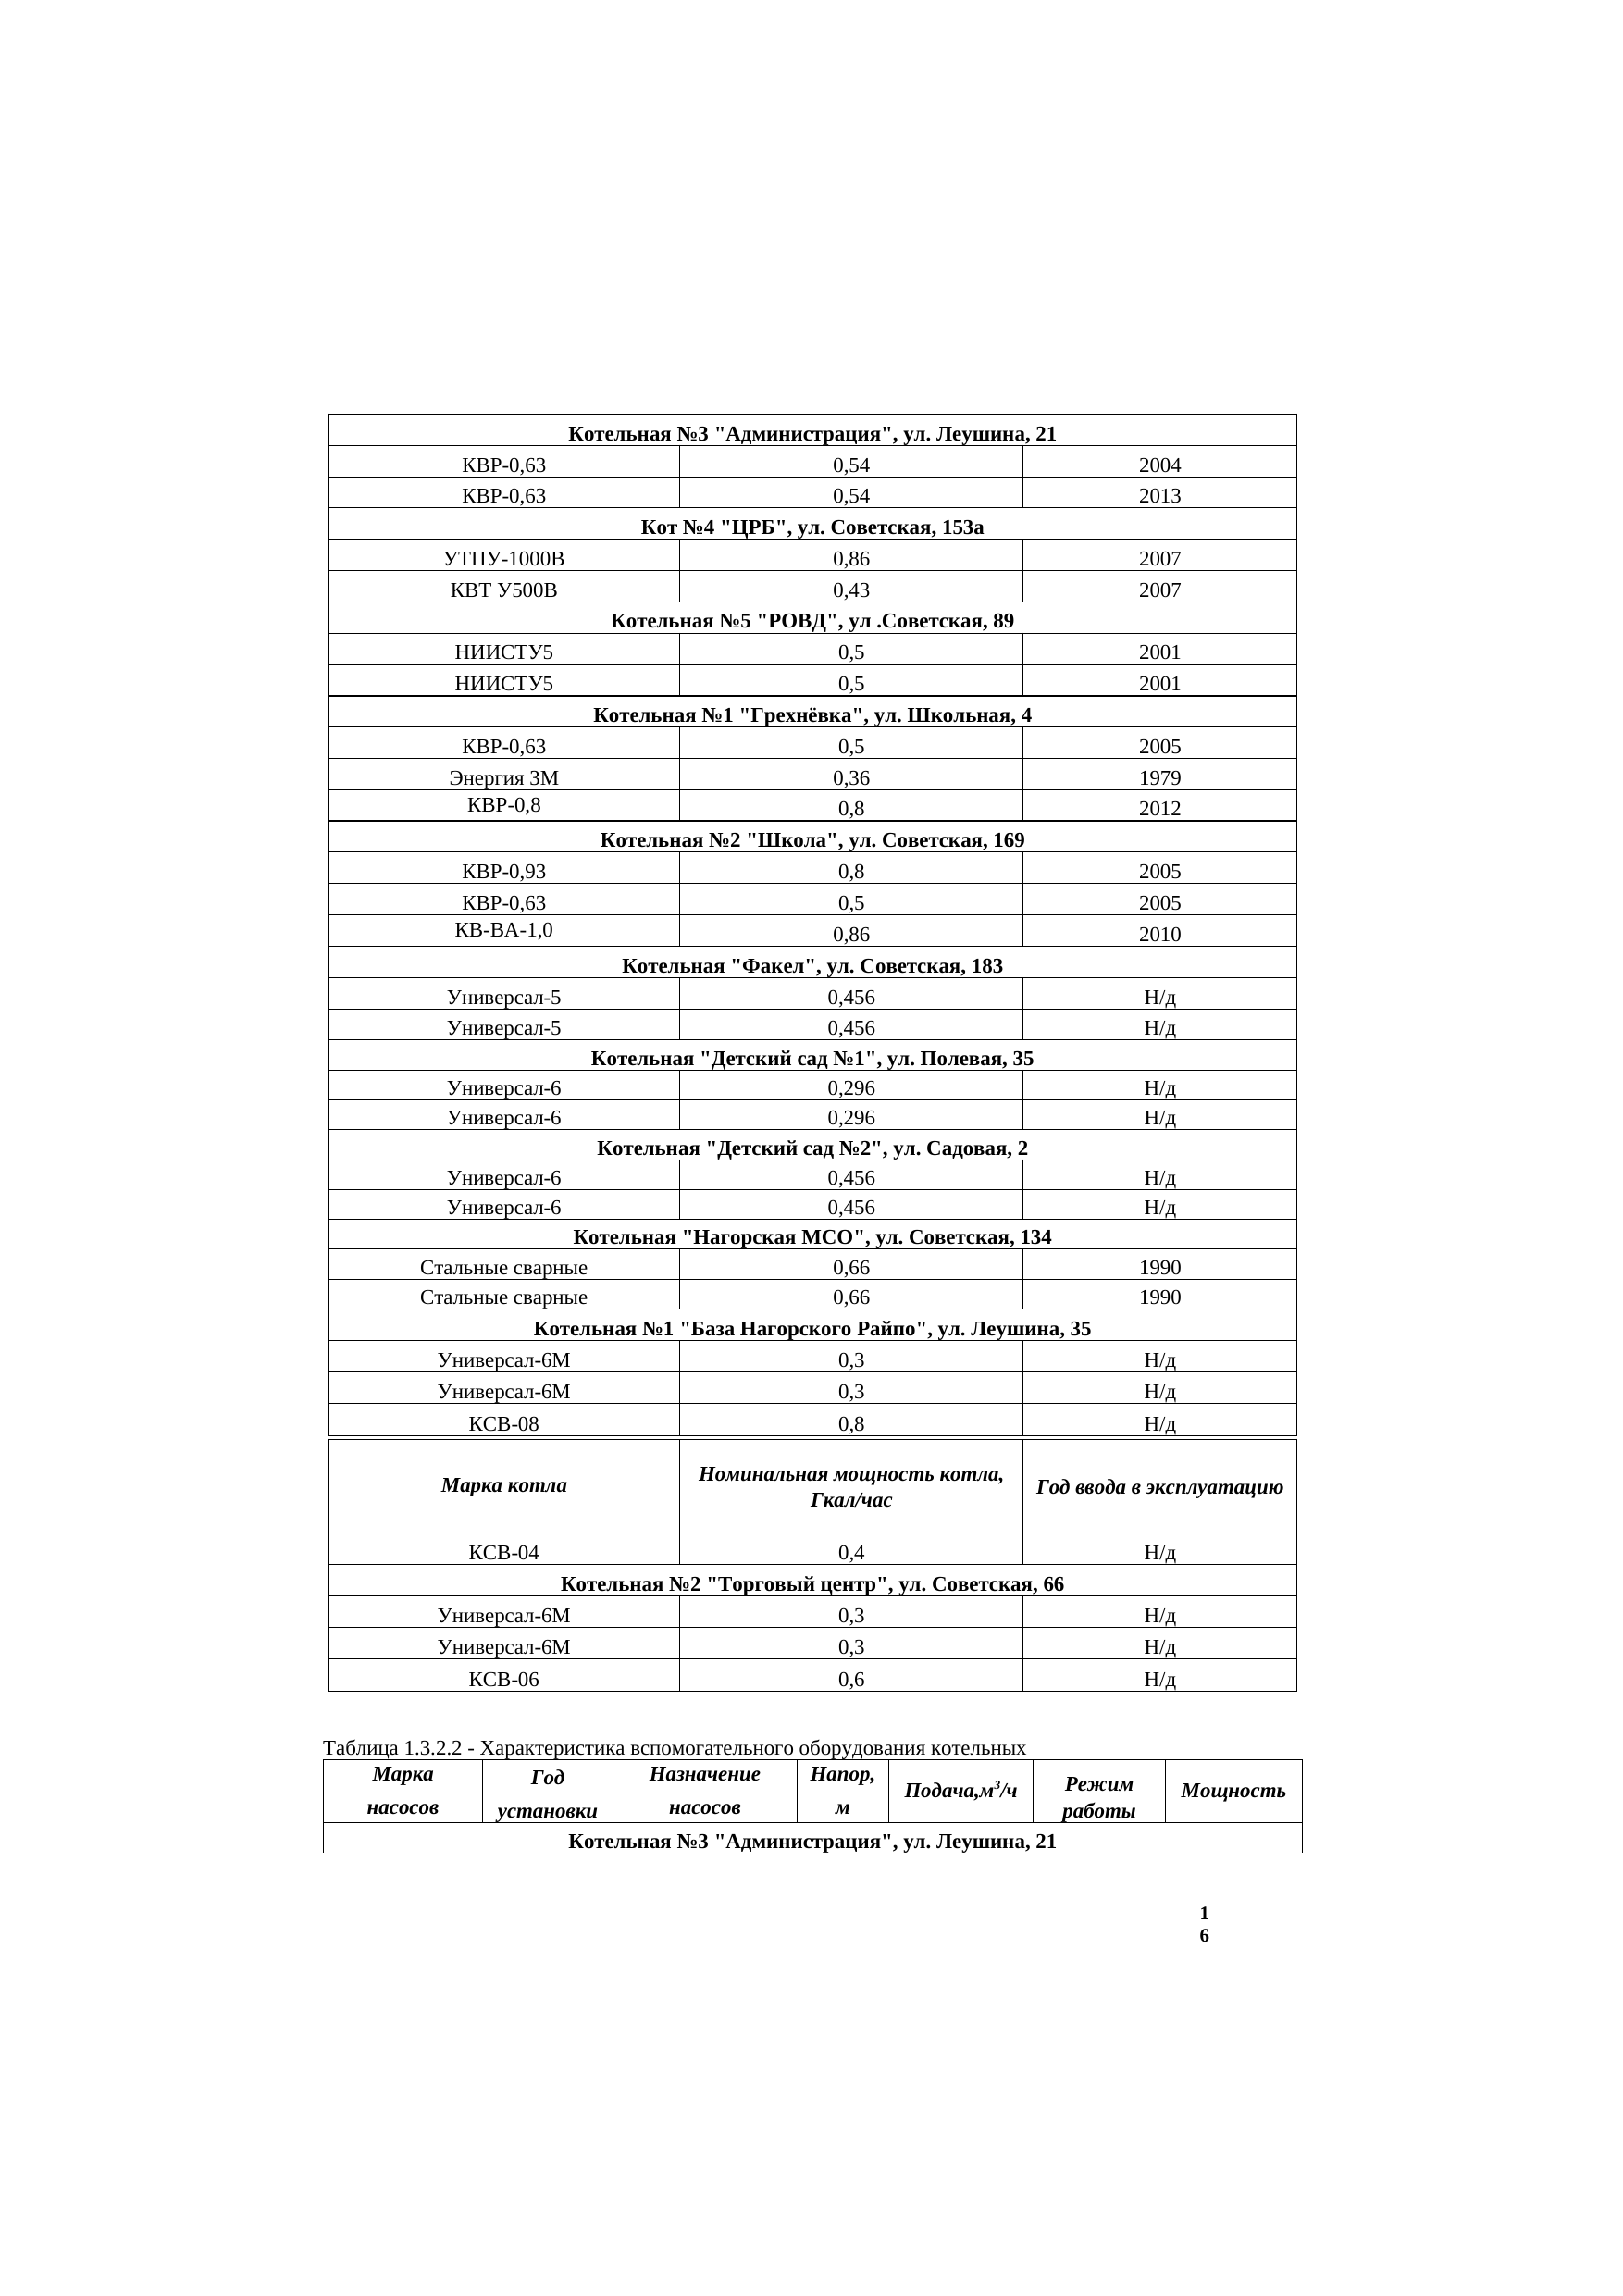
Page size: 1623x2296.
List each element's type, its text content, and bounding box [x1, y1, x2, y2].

text Таблица 1.3.2.2 - Характеристика вспомогательного оборудования котельных [323, 1738, 1302, 1759]
table_cell 2005 [1023, 884, 1296, 914]
table_cell Н/д [1023, 1533, 1296, 1564]
table_cell КВР-0,63 [329, 446, 679, 476]
table_cell Котельная №2 "Торговый центр", ул. Советская, 66 [329, 1565, 1296, 1595]
table_cell 0,4 [680, 1533, 1022, 1564]
table_cell Универсал-6 [329, 1190, 679, 1219]
table_cell 2004 [1023, 446, 1296, 476]
table_cell Н/д [1023, 1341, 1296, 1371]
table_cell 0,5 [680, 665, 1022, 695]
table_cell 0,456 [680, 978, 1022, 1009]
table_header Подача,м3/ч [889, 1760, 1033, 1822]
table_header Год установки [483, 1760, 613, 1822]
table_cell Универсал-6М [329, 1372, 679, 1403]
table_cell Н/д [1023, 1071, 1296, 1099]
table_cell 0,43 [680, 571, 1022, 601]
table_cell Универсал-6М [329, 1341, 679, 1371]
table_cell Универсал-6 [329, 1071, 679, 1099]
table_cell Котельная "Нагорская МСО", ул. Советская, 134 [329, 1220, 1296, 1248]
table_cell 0,36 [680, 759, 1022, 789]
table_cell КСВ-04 [329, 1533, 679, 1564]
table_header Режим работы [1034, 1760, 1165, 1822]
table_cell Стальные сварные [329, 1280, 679, 1309]
table_cell Н/д [1023, 1404, 1296, 1435]
table_cell Универсал-6 [329, 1160, 679, 1189]
table_cell 0,3 [680, 1341, 1022, 1371]
table_cell 0,66 [680, 1280, 1022, 1309]
table_cell Н/д [1023, 1596, 1296, 1627]
table_cell Котельная №5 "РОВД", ул .Советская, 89 [329, 602, 1296, 632]
table_cell 0,54 [680, 446, 1022, 476]
table_cell Универсал-6 [329, 1100, 679, 1129]
table_cell 0,6 [680, 1659, 1022, 1691]
table_cell 0,5 [680, 727, 1022, 758]
table_cell 2001 [1023, 634, 1296, 664]
table_cell Н/д [1023, 1160, 1296, 1189]
table_cell 2007 [1023, 540, 1296, 570]
table_cell 0,456 [680, 1010, 1022, 1039]
table_cell 0,66 [680, 1249, 1022, 1279]
table_cell 1979 [1023, 759, 1296, 789]
table_cell Н/д [1023, 978, 1296, 1009]
table_cell Н/д [1023, 1659, 1296, 1691]
table_cell КВР-0,8 [329, 790, 679, 820]
table_cell 2013 [1023, 478, 1296, 507]
table_cell 0,3 [680, 1596, 1022, 1627]
table_cell 0,3 [680, 1628, 1022, 1658]
table_cell Котельная №3 "Администрация", ул. Леушина, 21 [324, 1823, 1302, 1853]
table_cell КВР-0,63 [329, 478, 679, 507]
table_cell Котельная "Детский сад №2", ул. Садовая, 2 [329, 1130, 1296, 1160]
table_cell Стальные сварные [329, 1249, 679, 1279]
table_cell КСВ-06 [329, 1659, 679, 1691]
table_cell 2001 [1023, 665, 1296, 695]
table_cell Энергия 3М [329, 759, 679, 789]
table_header Марка котла [329, 1440, 679, 1533]
table_cell Котельная "Факел", ул. Советская, 183 [329, 947, 1296, 977]
table_cell 2010 [1023, 915, 1296, 946]
table_header Назначение насосов [613, 1760, 797, 1822]
table_cell 0,5 [680, 634, 1022, 664]
table_cell Котельная №3 "Администрация", ул. Леушина, 21 [329, 415, 1296, 445]
table_header Напор, м [798, 1760, 888, 1822]
table_cell 0,5 [680, 884, 1022, 914]
table_cell 2005 [1023, 852, 1296, 883]
table_cell НИИСТУ5 [329, 634, 679, 664]
table_cell Кот №4 "ЦРБ", ул. Советская, 153а [329, 508, 1296, 539]
table_cell КВР-0,93 [329, 852, 679, 883]
table_cell Универсал-6М [329, 1596, 679, 1627]
table_cell 0,54 [680, 478, 1022, 507]
table_cell Н/д [1023, 1100, 1296, 1129]
table_cell 0,456 [680, 1190, 1022, 1219]
table_cell 0,3 [680, 1372, 1022, 1403]
table_cell 0,456 [680, 1160, 1022, 1189]
table_cell 2012 [1023, 790, 1296, 820]
table_cell Н/д [1023, 1628, 1296, 1658]
table_cell 2007 [1023, 571, 1296, 601]
table_cell 0,8 [680, 1404, 1022, 1435]
table_cell КВР-0,63 [329, 884, 679, 914]
table_cell Котельная №1 "Грехнёвка", ул. Школьная, 4 [329, 697, 1296, 726]
table_header Год ввода в эксплуатацию [1023, 1440, 1296, 1533]
table_cell 1990 [1023, 1249, 1296, 1279]
table_cell 0,86 [680, 915, 1022, 946]
table_cell Н/д [1023, 1190, 1296, 1219]
table_cell 1990 [1023, 1280, 1296, 1309]
table_cell 0,296 [680, 1100, 1022, 1129]
table_cell Н/д [1023, 1372, 1296, 1403]
table_cell 0,296 [680, 1071, 1022, 1099]
table_cell Н/д [1023, 1010, 1296, 1039]
table_cell 0,8 [680, 852, 1022, 883]
table_cell 2005 [1023, 727, 1296, 758]
table_cell УТПУ-1000В [329, 540, 679, 570]
table_cell Универсал-6М [329, 1628, 679, 1658]
table_cell 0,8 [680, 790, 1022, 820]
table_header Марка насосов [324, 1760, 482, 1822]
table_cell 0,86 [680, 540, 1022, 570]
table_cell Котельная "Детский сад №1", ул. Полевая, 35 [329, 1040, 1296, 1070]
table_cell НИИСТУ5 [329, 665, 679, 695]
table_cell Котельная №2 "Школа", ул. Советская, 169 [329, 822, 1296, 851]
table_cell КВТ У500В [329, 571, 679, 601]
table_cell Универсал-5 [329, 1010, 679, 1039]
table_cell КСВ-08 [329, 1404, 679, 1435]
table_cell Универсал-5 [329, 978, 679, 1009]
table_header Мощность [1166, 1760, 1302, 1822]
table_cell КВ-ВА-1,0 [329, 915, 679, 946]
table_cell Котельная №1 "База Нагорского Райпо", ул. Леушина, 35 [329, 1309, 1296, 1340]
table_cell КВР-0,63 [329, 727, 679, 758]
table_header Номинальная мощность котла, Гкал/час [680, 1440, 1022, 1533]
